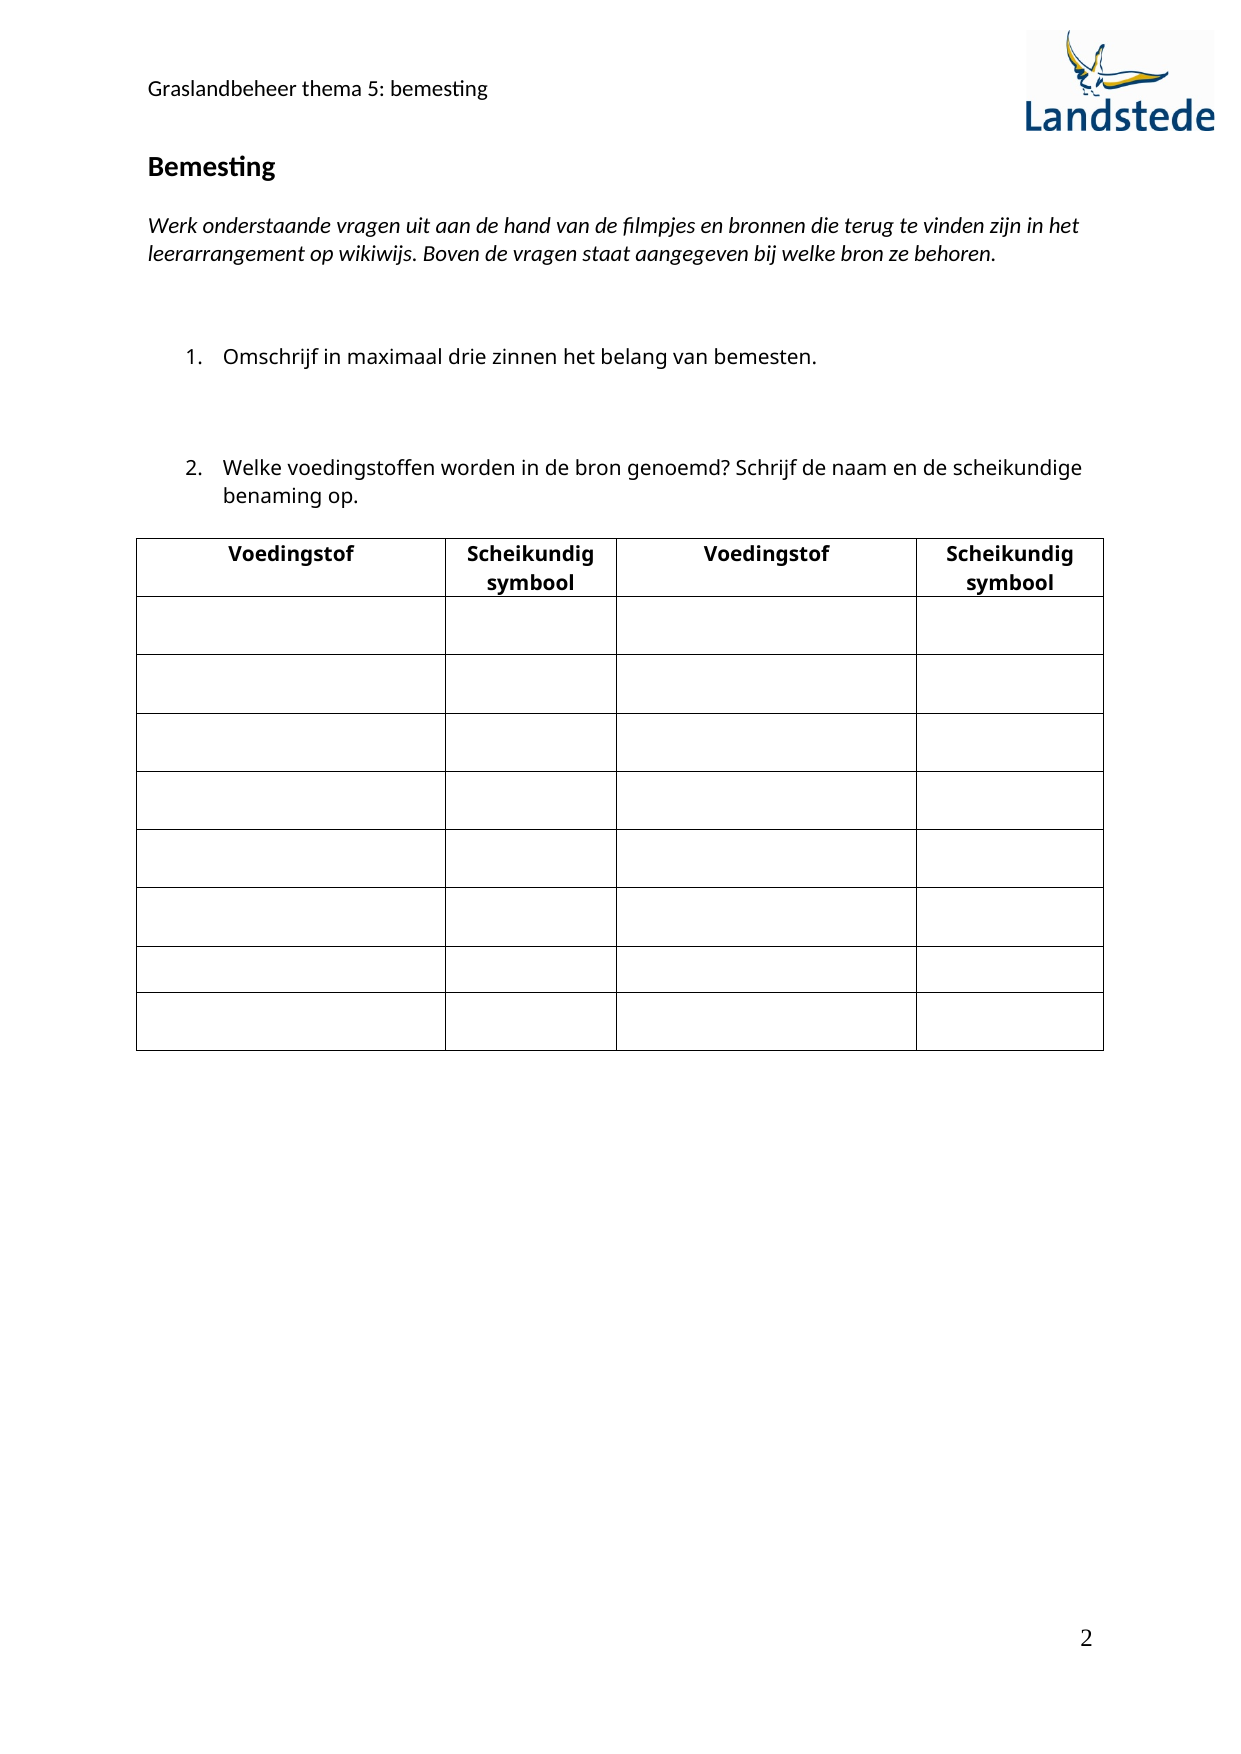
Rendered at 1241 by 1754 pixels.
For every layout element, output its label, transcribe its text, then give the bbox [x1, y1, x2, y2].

table_cell [617, 993, 916, 1050]
table_header Scheikundig symbool [917, 539, 1103, 596]
list Omschrijf in maximaal drie zinnen het belang van bemesten. [185, 342, 1093, 371]
table_cell [617, 830, 916, 887]
table_cell [617, 655, 916, 713]
text Bemesting [148, 148, 1093, 183]
table_cell [617, 597, 916, 654]
table_cell [917, 830, 1103, 887]
text Werk onderstaande vragen uit aan de hand van de filmpjes en bronnen die terug te vinden zijn in het leerarrangement op wikiwijs. Boven de vragen staat aangegeven bij welke bron ze behoren. [148, 211, 1093, 267]
table_cell [917, 597, 1103, 654]
table_cell [917, 655, 1103, 713]
table_header Voedingstof [137, 539, 445, 596]
table_cell [617, 947, 916, 992]
table_cell [446, 888, 616, 946]
table_cell [137, 655, 445, 713]
table_cell [137, 714, 445, 771]
table_cell [446, 655, 616, 713]
table_cell [137, 597, 445, 654]
table_cell [917, 888, 1103, 946]
list Welke voedingstoffen worden in de bron genoemd? Schrijf de naam en de scheikundige benaming op. [185, 453, 1093, 538]
picture [1026, 30, 1215, 131]
table_cell [917, 714, 1103, 771]
table_cell [917, 993, 1103, 1050]
table_cell [137, 772, 445, 829]
table_cell [446, 993, 616, 1050]
table_cell [446, 597, 616, 654]
table_cell [137, 830, 445, 887]
table_cell [917, 947, 1103, 992]
table_cell [917, 772, 1103, 829]
table_cell [446, 714, 616, 771]
table_header Voedingstof [617, 539, 916, 596]
table_cell [446, 772, 616, 829]
table_cell [137, 993, 445, 1050]
table_cell [617, 888, 916, 946]
table_cell [137, 888, 445, 946]
table_cell [617, 772, 916, 829]
table_cell [137, 947, 445, 992]
table_cell [446, 830, 616, 887]
table_header Scheikundig symbool [446, 539, 616, 596]
table_cell [617, 714, 916, 771]
table_cell [446, 947, 616, 992]
